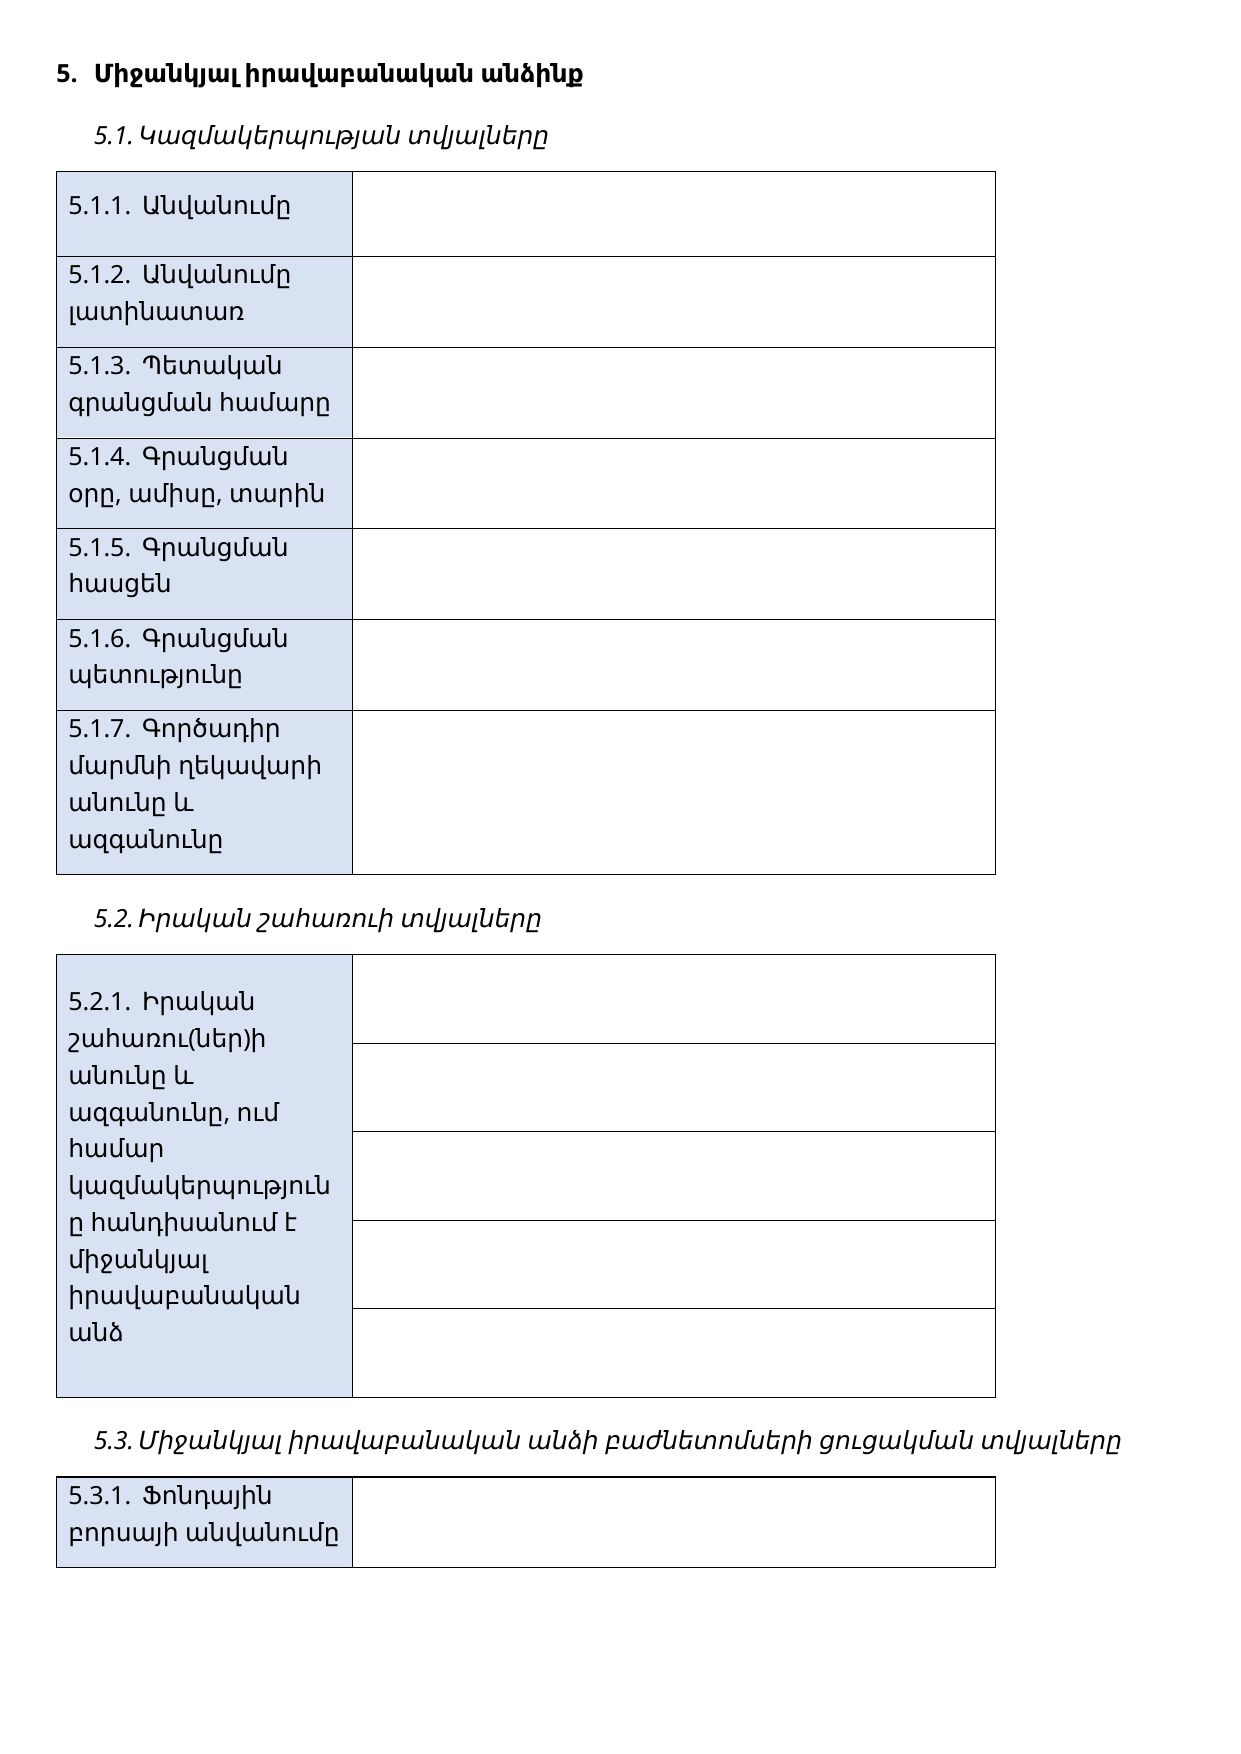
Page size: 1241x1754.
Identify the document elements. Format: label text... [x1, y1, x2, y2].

table_cell [353, 711, 995, 874]
table_cell [353, 257, 995, 347]
list Կազմակերպության տվյալները [93, 117, 1167, 151]
table_cell Գրանցման պետությունը [57, 620, 352, 710]
table_header Անվանումը [57, 172, 352, 256]
table_header [353, 955, 995, 1043]
table_cell Գրանցման հասցեն [57, 529, 352, 619]
table_cell [353, 348, 995, 437]
table_header [353, 172, 995, 256]
table_cell [353, 529, 995, 619]
table_cell Գործադիր մարմնի ղեկավարի անունը և ազգանունը [57, 711, 352, 874]
table_cell [353, 1309, 995, 1397]
table_header Իրական շահառու(ներ)ի անունը և ազգանունը, ում համար կազմակերպությունը հանդիսանում է միջանկյալ իրավաբանական անձ [57, 955, 352, 1397]
list Միջանկյալ իրավաբանական անձինք [56, 56, 1167, 89]
table_header Ֆոնդային բորսայի անվանումը [57, 1478, 352, 1567]
list Միջանկյալ իրավաբանական անձի բաժնետոմսերի ցուցակման տվյալները [93, 1423, 1167, 1457]
table_cell Գրանցման օրը, ամիսը, տարին [57, 439, 352, 528]
table_cell [353, 620, 995, 710]
table_header [353, 1478, 995, 1567]
table_cell [353, 439, 995, 528]
list Իրական շահառուի տվյալները [93, 900, 1167, 934]
table_cell [353, 1132, 995, 1220]
table_cell Պետական գրանցման համարը [57, 348, 352, 437]
table_cell [353, 1044, 995, 1131]
table_cell Անվանումը լատինատառ [57, 257, 352, 347]
table_cell [353, 1221, 995, 1308]
